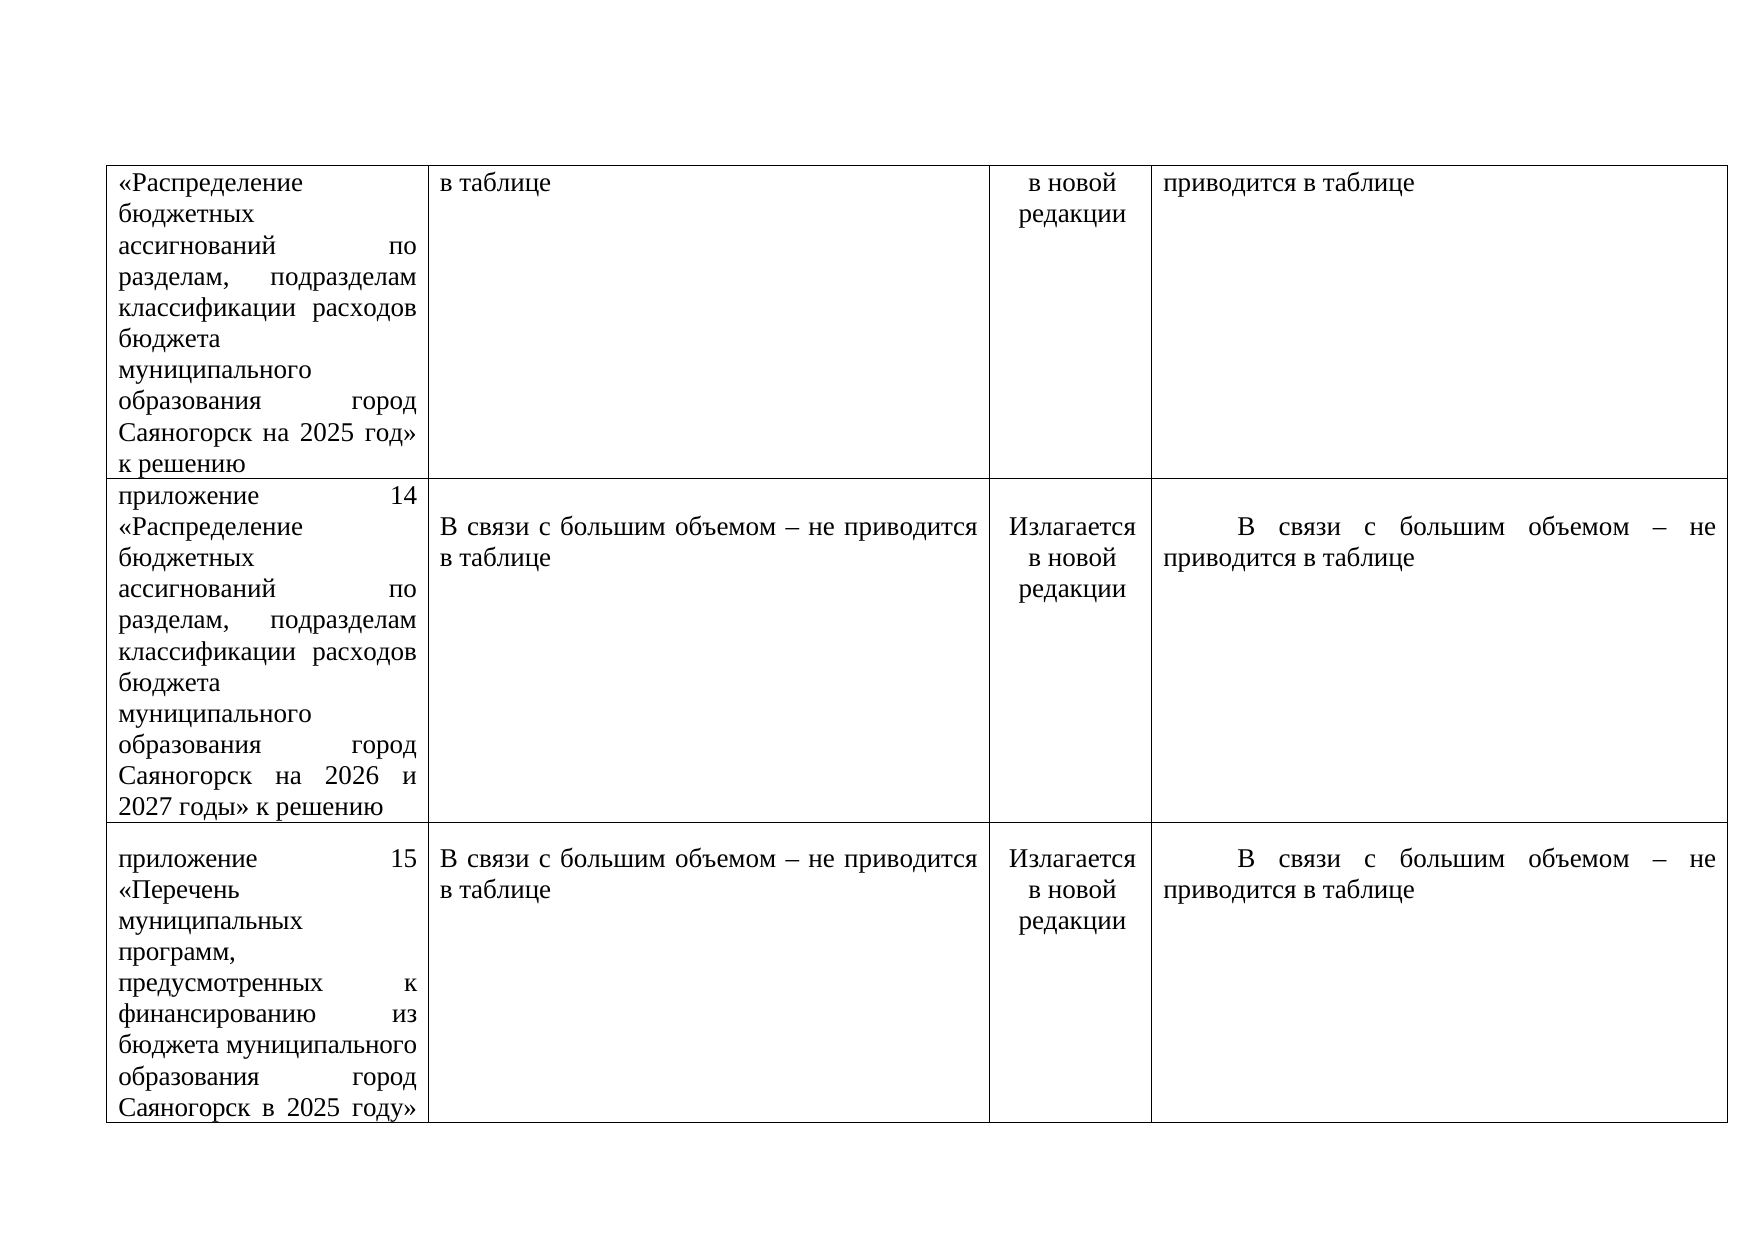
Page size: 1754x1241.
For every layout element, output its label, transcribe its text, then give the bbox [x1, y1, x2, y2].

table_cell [107, 823, 428, 1122]
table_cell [990, 823, 1151, 1122]
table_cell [1152, 823, 1727, 1122]
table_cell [1152, 166, 1727, 478]
table_cell приложение 14 «Распределение бюджетных ассигнований по разделам, подразделам классификации расходов бюджета муниципального образования город Саяногорск на 2026 и 2027 годы» к решению [107, 479, 428, 822]
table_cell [107, 166, 428, 478]
table_cell В связи с большим объемом – не приводится в таблице [1152, 479, 1727, 822]
table_cell В связи с большим объемом – не приводится в таблице [429, 479, 989, 822]
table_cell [429, 166, 989, 478]
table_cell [429, 823, 989, 1122]
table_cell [990, 166, 1151, 478]
table_cell Излагается в новой редакции [990, 479, 1151, 822]
